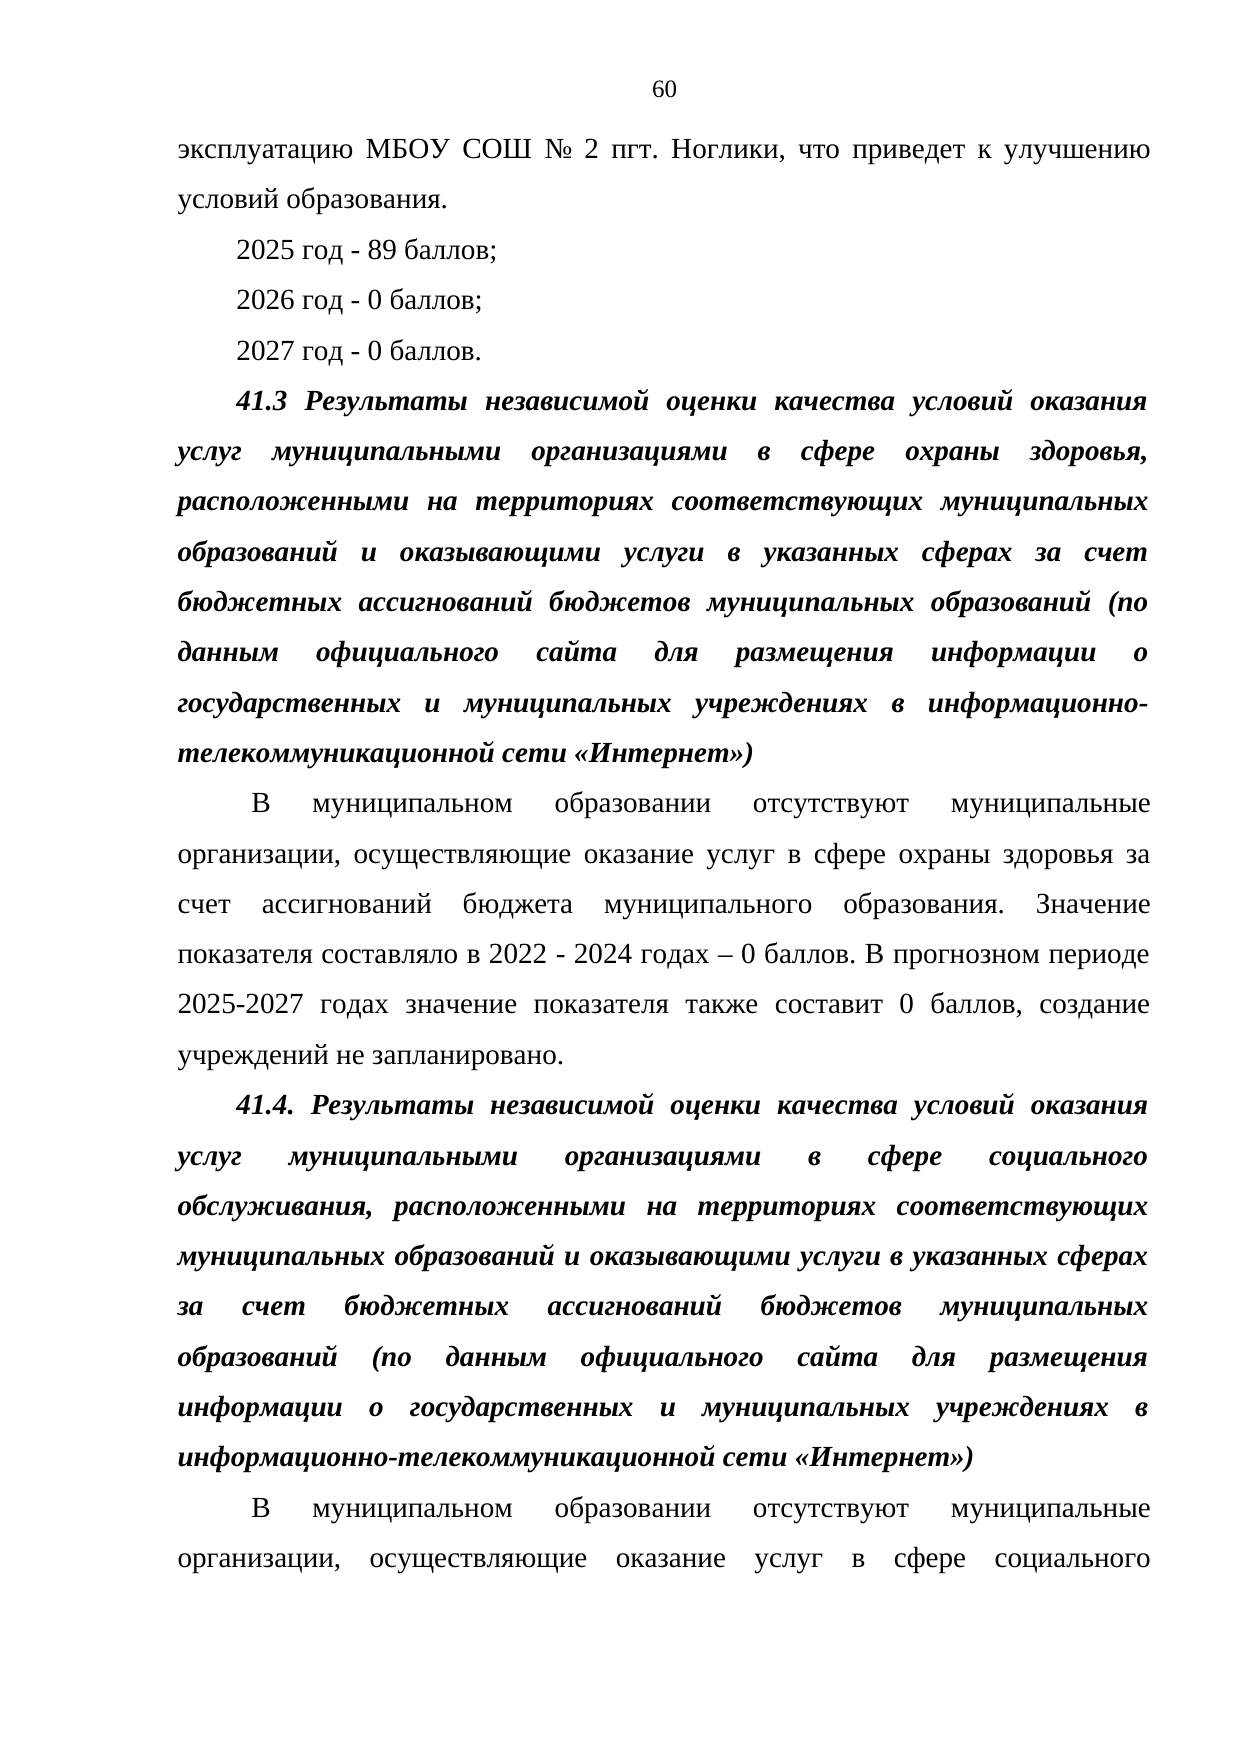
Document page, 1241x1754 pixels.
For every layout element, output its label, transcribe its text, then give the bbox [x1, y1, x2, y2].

text 2025 год - 89 баллов; [177, 232, 1152, 266]
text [177, 131, 1152, 215]
text 2026 год - 0 баллов; [177, 282, 1152, 316]
text 41.3 Результаты независимой оценки качества условий оказания услуг муниципальными организациями в сфере охраны здоровья, расположенными на территориях соответствующих муниципальных образований и оказывающими услуги в указанных сферах за счет бюджетных ассигнований бюджетов муниципальных образований (по данным официального сайта для размещения информации о государственных и муниципальных учреждениях в информационно-телекоммуникационной сети «Интернет») [177, 383, 1152, 769]
text В муниципальном образовании отсутствуют муниципальные организации, осуществляющие оказание услуг в сфере охраны здоровья за счет ассигнований бюджета муниципального образования. Значение показателя составляло в 2022 - 2024 годах – 0 баллов. В прогнозном периоде 2025-2027 годах значение показателя также составит 0 баллов, создание учреждений не запланировано. [177, 785, 1152, 1071]
text 2027 год - 0 баллов. [177, 333, 1152, 366]
text 41.4. Результаты независимой оценки качества условий оказания услуг муниципальными организациями в сфере социального обслуживания, расположенными на территориях соответствующих муниципальных образований и оказывающими услуги в указанных сферах за счет бюджетных ассигнований бюджетов муниципальных образований (по данным официального сайта для размещения информации о государственных и муниципальных учреждениях в информационно-телекоммуникационной сети «Интернет») [177, 1087, 1152, 1473]
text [177, 1490, 1152, 1574]
